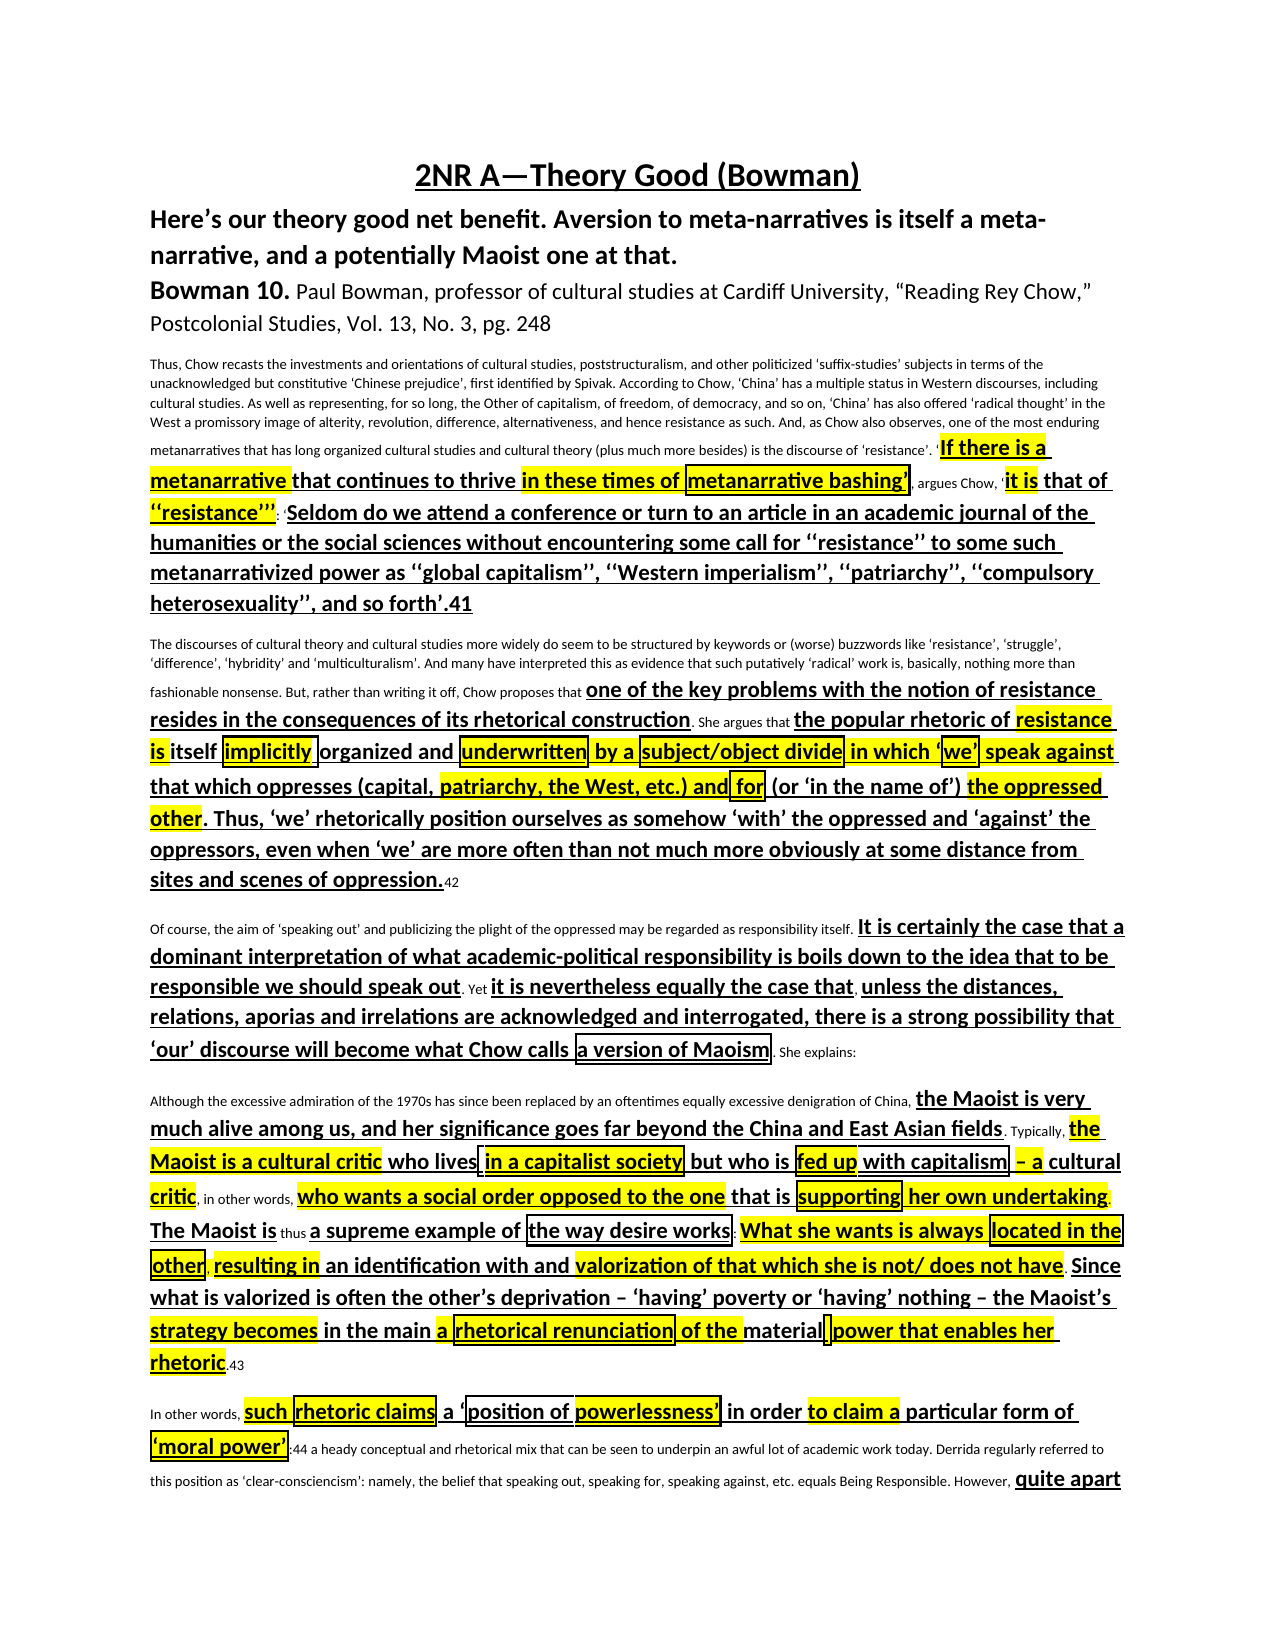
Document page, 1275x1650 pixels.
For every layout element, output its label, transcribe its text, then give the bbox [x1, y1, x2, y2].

text The discourses of cultural theory and cultural studies more widely do seem to be structured by keywords or (worse) buzzwords like ‘resistance’, ‘struggle’, ‘difference’, ‘hybridity’ and ‘multiculturalism’. And many have interpreted this as evidence that such putatively ‘radical’ work is, basically, nothing more than fashionable nonsense. But, rather than writing it off, Chow proposes that one of the key problems with the notion of resistance resides in the consequences of its rhetorical construction. She argues that the popular rhetoric of resistance is itself implicitly organized and underwritten by a subject/object divide in which ‘we’ speak against that which oppresses (capital, patriarchy, the West, etc.) and for (or ‘in the name of’) the oppressed other. Thus, ‘we’ rhetorically position ourselves as somehow ‘with’ the oppressed and ‘against’ the oppressors, even when ‘we’ are more often than not much more obviously at some distance from sites and scenes of oppression.42 [150, 636, 1125, 893]
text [150, 1395, 1125, 1492]
text Of course, the aim of ‘speaking out’ and publicizing the plight of the oppressed may be regarded as responsibility itself. It is certainly the case that a dominant interpretation of what academic-political responsibility is boils down to the idea that to be responsible we should speak out. Yet it is nevertheless equally the case that, unless the distances, relations, aporias and irrelations are acknowledged and interrogated, there is a strong possibility that ‘our’ discourse will become what Chow calls a version of Maoism. She explains: [150, 912, 1125, 1065]
text Bowman 10. Paul Bowman, professor of cultural studies at Cardiff University, “Reading Rey Chow,” Postcolonial Studies, Vol. 13, No. 3, pg. 248 [150, 273, 1125, 337]
subtitle 2NR A—Theory Good (Bowman) [150, 154, 1125, 195]
text Thus, Chow recasts the investments and orientations of cultural studies, poststructuralism, and other politicized ‘suffix-studies’ subjects in terms of the unacknowledged but constitutive ‘Chinese prejudice’, first identified by Spivak. According to Chow, ‘China’ has a multiple status in Western discourses, including cultural studies. As well as representing, for so long, the Other of capitalism, of freedom, of democracy, and so on, ‘China’ has also offered ‘radical thought’ in the West a promissory image of alterity, revolution, difference, alternativeness, and hence resistance as such. And, as Chow also observes, one of the most enduring metanarratives that has long organized cultural studies and cultural theory (plus much more besides) is the discourse of ‘resistance’. ‘If there is a metanarrative that continues to thrive in these times of metanarrative bashing’, argues Chow, ‘it is that of ‘‘resistance’’’: ‘Seldom do we attend a conference or turn to an article in an academic journal of the humanities or the social sciences without encountering some call for ‘‘resistance’’ to some such metanarrativized power as ‘‘global capitalism’’, ‘‘Western imperialism’’, ‘‘patriarchy’’, ‘‘compulsory heterosexuality’’, and so forth’.41 [150, 356, 1125, 617]
text Although the excessive admiration of the 1970s has since been replaced by an oftentimes equally excessive denigration of China, the Maoist is very much alive among us, and her significance goes far beyond the China and East Asian fields. Typically, the Maoist is a cultural critic who lives in a capitalist society but who is fed up with capitalism – a cultural critic, in other words, who wants a social order opposed to the one that is supporting her own undertaking. The Maoist is thus a supreme example of the way desire works: What she wants is always located in the other, resulting in an identification with and valorization of that which she is not/ does not have. Since what is valorized is often the other’s deprivation – ‘having’ poverty or ‘having’ nothing – the Maoist’s strategy becomes in the main a rhetorical renunciation of the material power that enables her rhetoric.43 [150, 1084, 1125, 1376]
subtitle Here’s our theory good net benefit. Aversion to meta-narratives is itself a meta-narrative, and a potentially Maoist one at that. [150, 202, 1125, 271]
